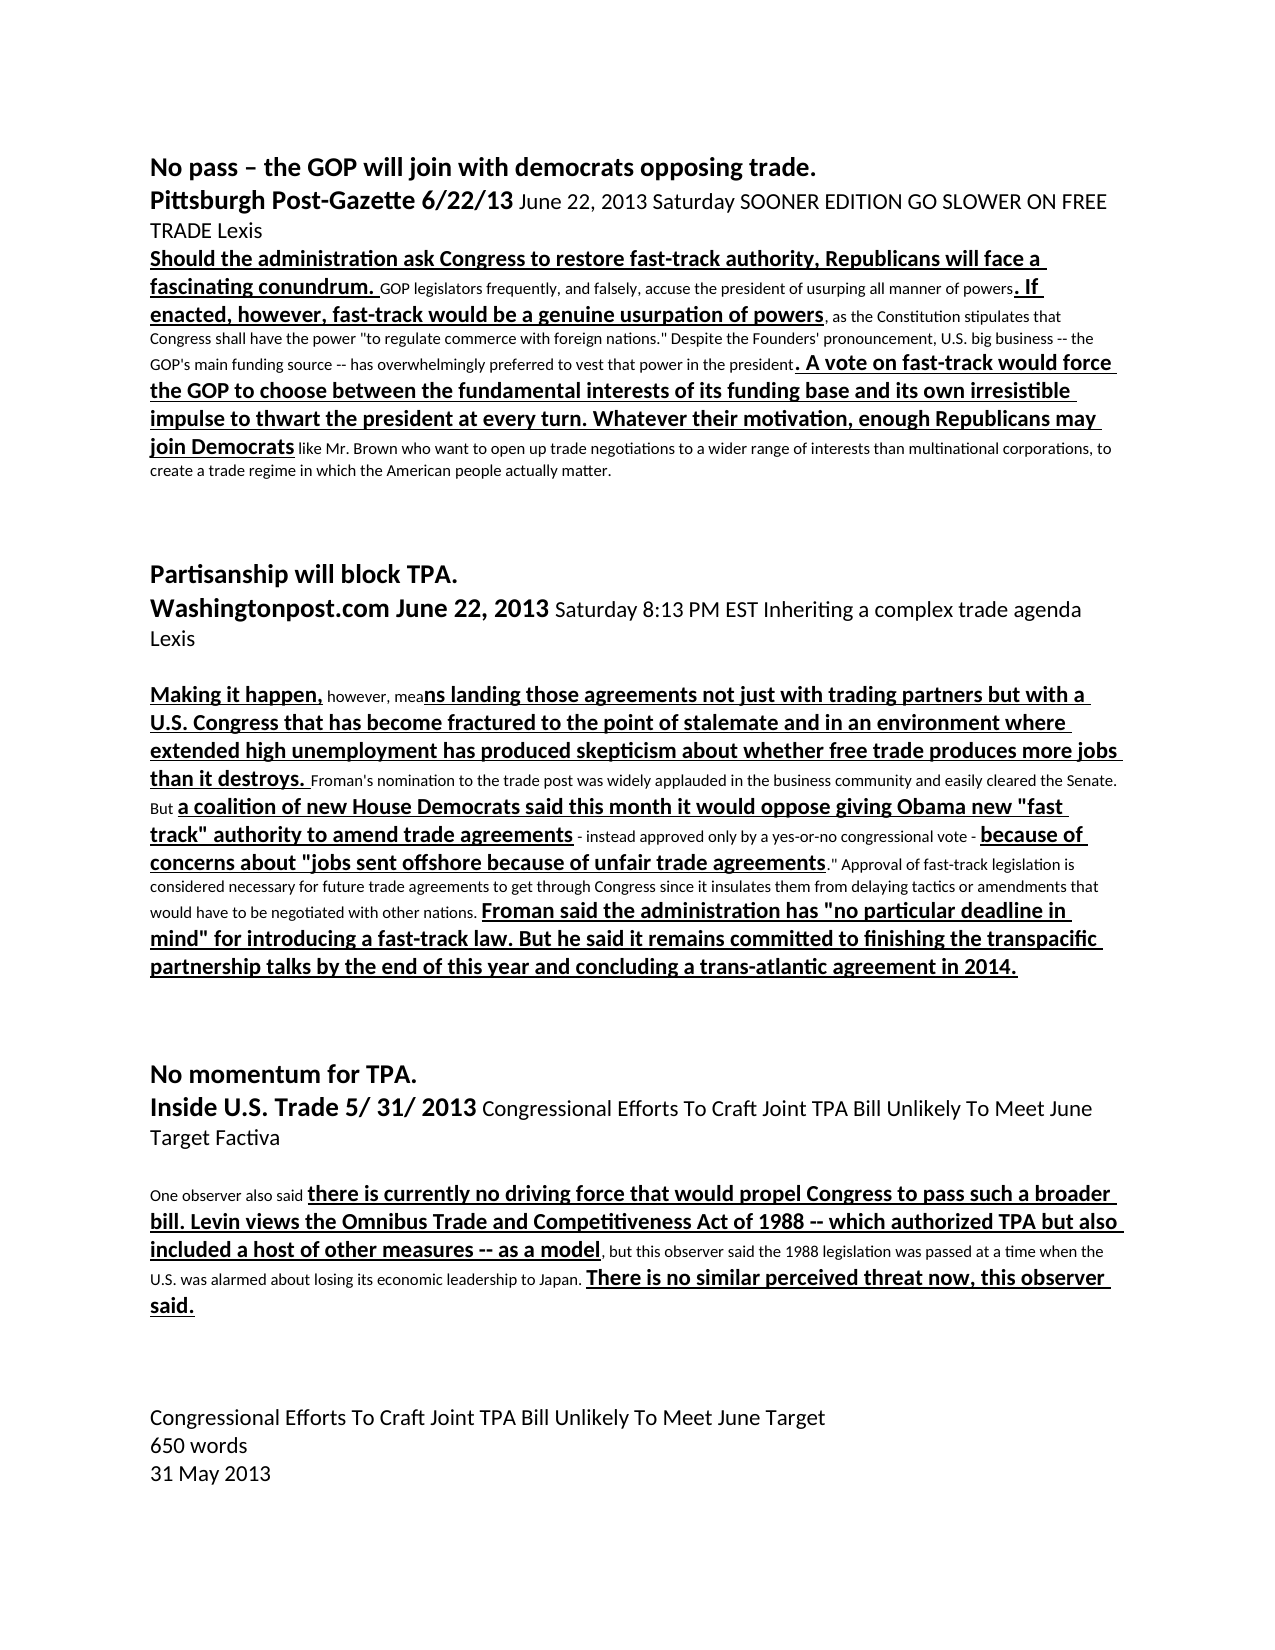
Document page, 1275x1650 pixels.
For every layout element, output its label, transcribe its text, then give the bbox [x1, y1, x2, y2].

text Washingtonpost.com June 22, 2013 Saturday 8:13 PM EST Inheriting a complex trade agenda Lexis [150, 591, 1125, 652]
text One observer also said there is currently no driving force that would propel Congress to pass such a broader bill. Levin views the Omnibus Trade and Competitiveness Act of 1988 -- which authorized TPA but also included a host of other measures -- as a model, but this observer said the 1988 legislation was passed at a time when the U.S. was alarmed about losing its economic leadership to Japan. There is no similar perceived threat now, this observer said. [150, 1179, 1125, 1319]
text Pittsburgh Post-Gazette 6/22/13 June 22, 2013 Saturday SOONER EDITION GO SLOWER ON FREE TRADE Lexis [150, 183, 1125, 244]
text Should the administration ask Congress to restore fast-track authority, Republicans will face a fascinating conundrum. GOP legislators frequently, and falsely, accuse the president of usurping all manner of powers. If enacted, however, fast-track would be a genuine usurpation of powers, as the Constitution stipulates that Congress shall have the power "to regulate commerce with foreign nations." Despite the Founders' pronouncement, U.S. big business -- the GOP's main funding source -- has overwhelmingly preferred to vest that power in the president. A vote on fast-track would force the GOP to choose between the fundamental interests of its funding base and its own irresistible impulse to thwart the president at every turn. Whatever their motivation, enough Republicans may join Democrats like Mr. Brown who want to open up trade negotiations to a wider range of interests than multinational corporations, to create a trade regime in which the American people actually matter. [150, 244, 1125, 481]
subtitle Partisanship will block TPA. [150, 558, 1125, 591]
text 650 words [150, 1431, 1125, 1459]
subtitle No momentum for TPA. [150, 1057, 1125, 1090]
text Making it happen, however, means landing those agreements not just with trading partners but with a U.S. Congress that has become fractured to the point of stalemate and in an environment where extended high unemployment has produced skepticism about whether free trade produces more jobs than it destroys. Froman's nomination to the trade post was widely applauded in the business community and easily cleared the Senate. But a coalition of new House Democrats said this month it would oppose giving Obama new "fast track" authority to amend trade agreements - instead approved only by a yes-or-no congressional vote - because of concerns about "jobs sent offshore because of unfair trade agreements." Approval of fast-track legislation is considered necessary for future trade agreements to get through Congress since it insulates them from delaying tactics or amendments that would have to be negotiated with other nations. Froman said the administration has "no particular deadline in mind" for introducing a fast-track law. But he said it remains committed to finishing the transpacific partnership talks by the end of this year and concluding a trans-atlantic agreement in 2014. [150, 680, 1125, 980]
text Inside U.S. Trade 5/ 31/ 2013 Congressional Efforts To Craft Joint TPA Bill Unlikely To Meet June Target Factiva [150, 1090, 1125, 1151]
text 31 May 2013 [150, 1459, 1125, 1487]
text Congressional Efforts To Craft Joint TPA Bill Unlikely To Meet June Target [150, 1403, 1125, 1431]
subtitle No pass – the GOP will join with democrats opposing trade. [150, 150, 1125, 183]
